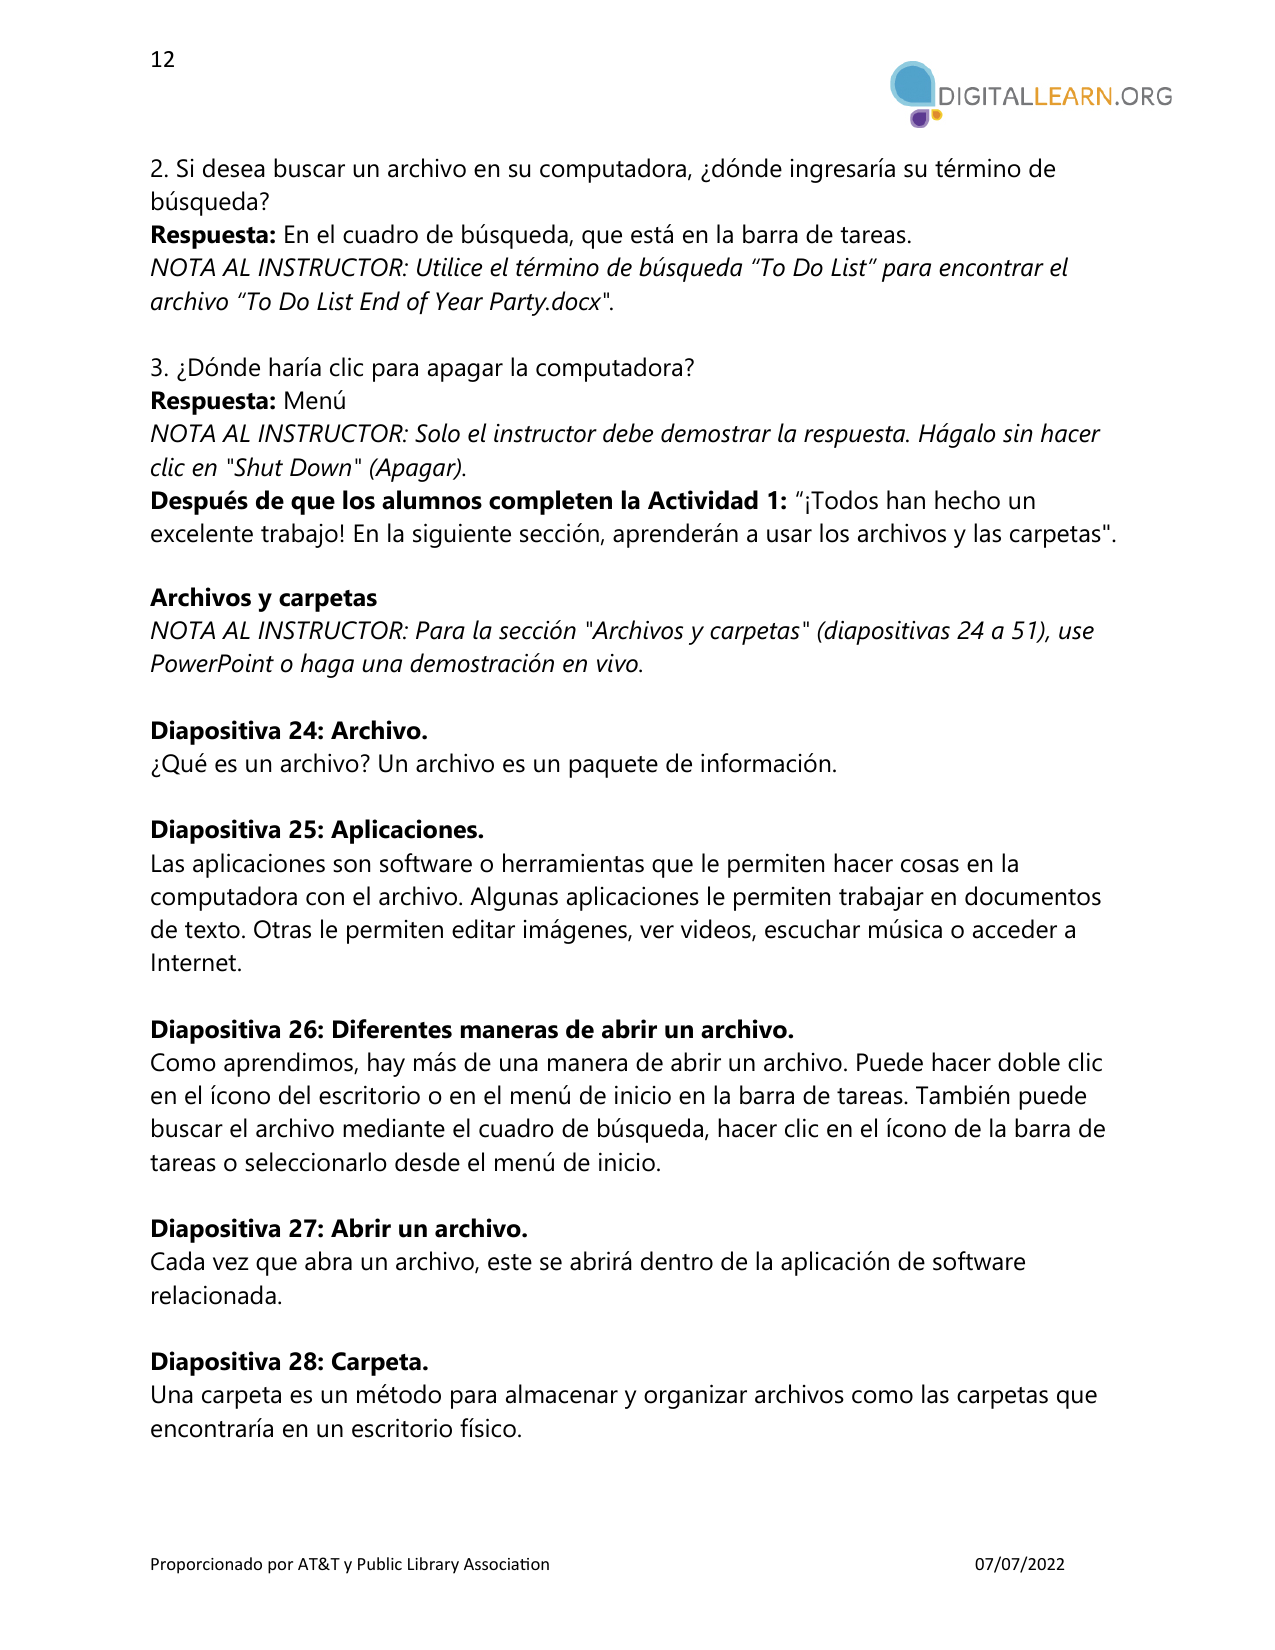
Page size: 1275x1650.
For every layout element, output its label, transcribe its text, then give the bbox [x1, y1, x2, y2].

text Una carpeta es un método para almacenar y organizar archivos como las carpetas que encontraría en un escritorio físico. [150, 1377, 1125, 1443]
text Como aprendimos, hay más de una manera de abrir un archivo. Puede hacer doble clic en el ícono del escritorio o en el menú de inicio en la barra de tareas. También puede buscar el archivo mediante el cuadro de búsqueda, hacer clic en el ícono de la barra de tareas o seleccionarlo desde el menú de inicio. [150, 1044, 1125, 1177]
text 2. Si desea buscar un archivo en su computadora, ¿dónde ingresaría su término de búsqueda? [150, 150, 1125, 216]
text NOTA AL INSTRUCTOR: Solo el instructor debe demostrar la respuesta. Hágalo sin hacer clic en "Shut Down" (Apagar). [150, 416, 1125, 482]
text ¿Qué es un archivo? Un archivo es un paquete de información. [150, 745, 1125, 779]
text Las aplicaciones son software o herramientas que le permiten hacer cosas en la computadora con el archivo. Algunas aplicaciones le permiten trabajar en documentos de texto. Otras le permiten editar imágenes, ver videos, escuchar música o acceder a Internet. [150, 845, 1125, 978]
text Cada vez que abra un archivo, este se abrirá dentro de la aplicación de software relacionada. [150, 1244, 1125, 1310]
text Diapositiva 26: Diferentes maneras de abrir un archivo. [150, 1011, 1125, 1044]
text Diapositiva 27: Abrir un archivo. [150, 1211, 1125, 1244]
text Diapositiva 28: Carpeta. [150, 1343, 1125, 1377]
text NOTA AL INSTRUCTOR: Para la sección "Archivos y carpetas" (diapositivas 24 a 51), use PowerPoint o haga una demostración en vivo. [150, 612, 1125, 679]
text Diapositiva 24: Archivo. [150, 712, 1125, 745]
text Después de que los alumnos completen la Actividad 1: “¡Todos han hecho un excelente trabajo! En la siguiente sección, aprenderán a usar los archivos y las carpetas". [150, 482, 1125, 549]
text Respuesta: En el cuadro de búsqueda, que está en la barra de tareas. NOTA AL INSTRUCTOR: Utilice el término de búsqueda “To Do List” para encontrar el archivo “To Do List End of Year Party.docx". [150, 216, 1125, 316]
text Diapositiva 25: Aplicaciones. [150, 779, 1125, 845]
picture [890, 61, 1172, 128]
text 3. ¿Dónde haría clic para apagar la computadora? [150, 349, 1125, 383]
text Archivos y carpetas [150, 579, 1125, 612]
text Respuesta: Menú [150, 383, 1125, 416]
